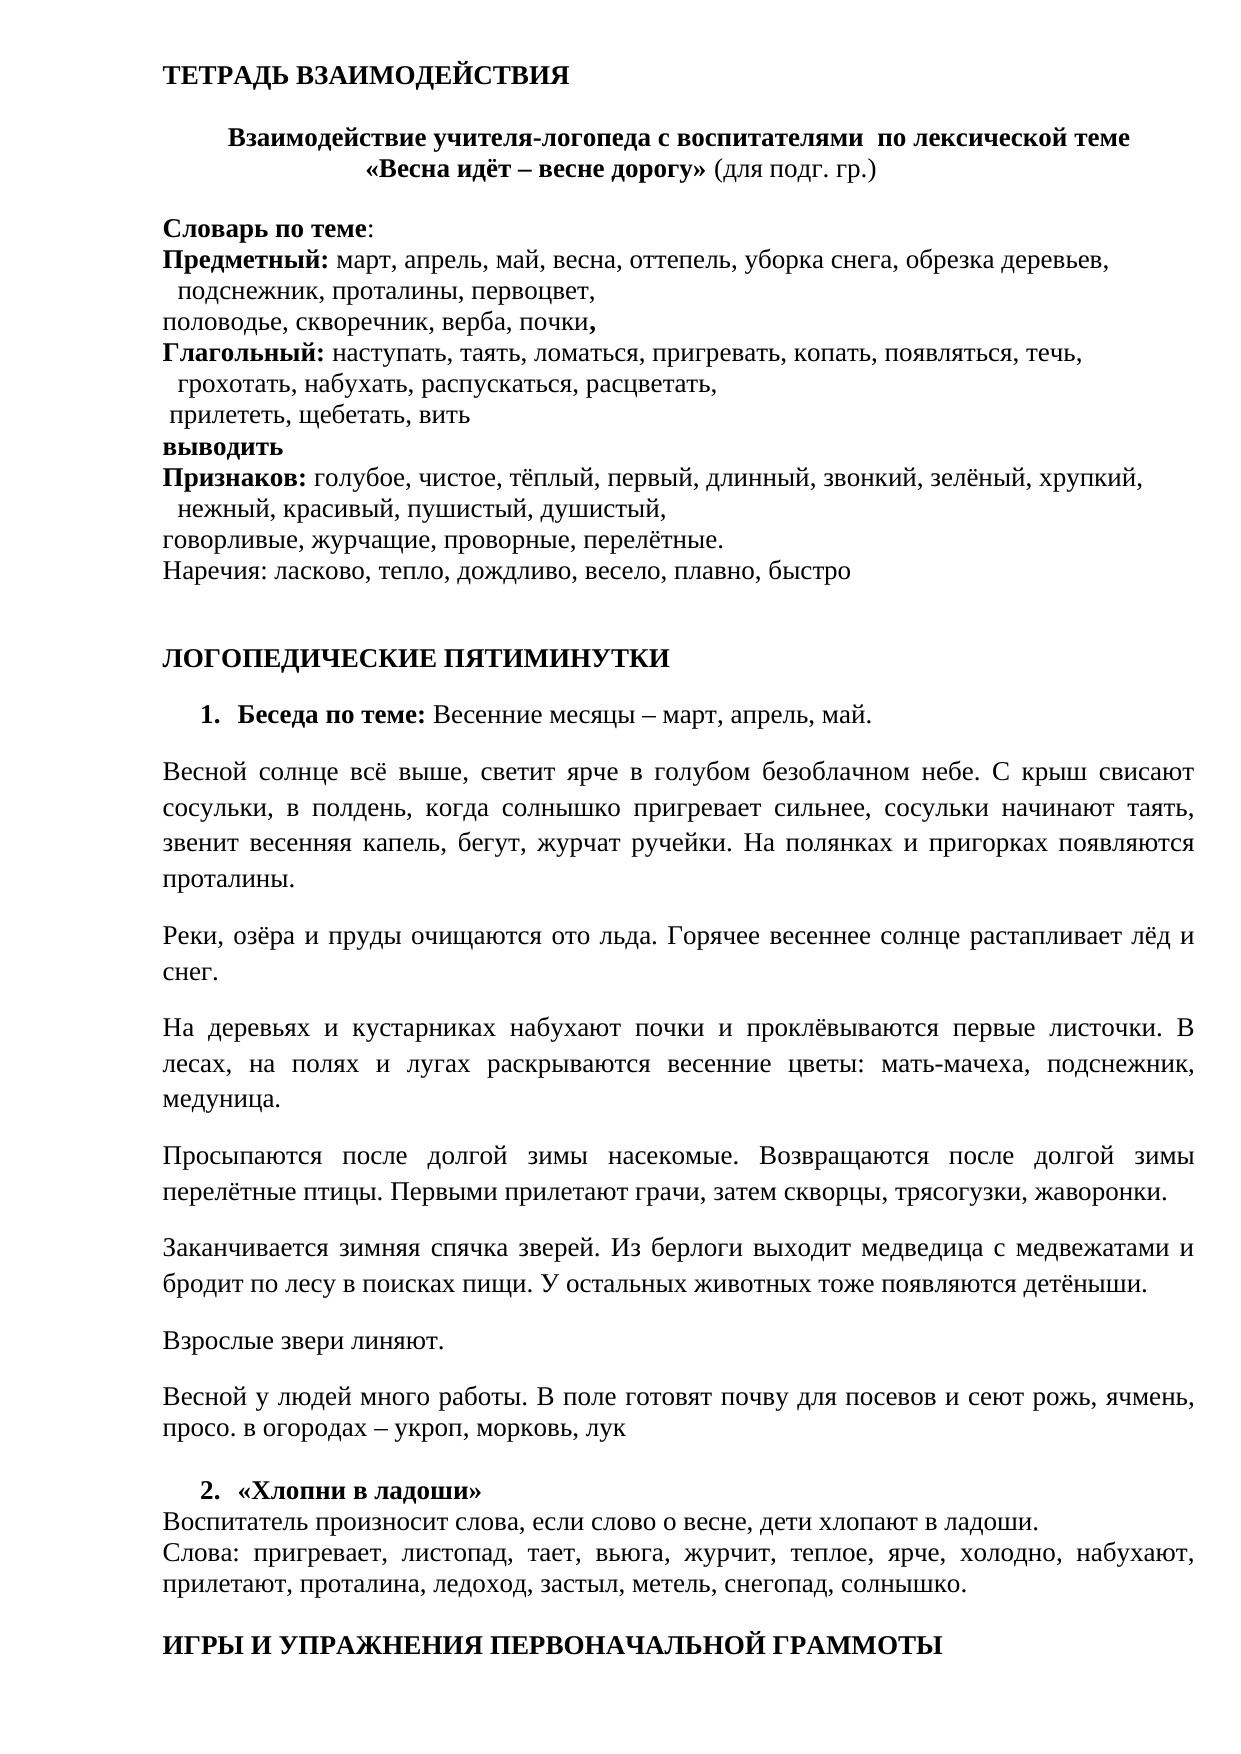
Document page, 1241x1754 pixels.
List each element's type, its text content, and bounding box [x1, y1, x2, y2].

text ИГРЫ И УПРАЖНЕНИЯ ПЕРВОНАЧАЛЬНОЙ ГРАММОТЫ [162, 1629, 1196, 1661]
text Предметный: март, апрель, май, весна, оттепель, уборка снега, обрезка деревьев, подснежник, проталины, первоцвет, [162, 243, 1196, 305]
text прилететь, щебетать, вить [162, 398, 1196, 430]
text Глагольный: наступать, таять, ломаться, пригревать, копать, появляться, течь, грохотать, набухать, распускаться, расцветать, [162, 336, 1196, 398]
text половодье, скворечник, верба, почки, [162, 305, 1196, 336]
text ЛОГОПЕДИЧЕСКИЕ ПЯТИМИНУТКИ [162, 642, 1196, 673]
text говорливые, журчащие, проворные, перелётные. [162, 523, 1196, 554]
text Реки, озёра и пруды очищаются ото льда. Горячее весеннее солнце растапливает лёд и снег. [162, 919, 1196, 986]
text Словарь по теме: [162, 212, 1196, 243]
text «Весна идёт – весне дорогу» (для подг. гр.) [162, 152, 1196, 184]
text Весной у людей много работы. В поле готовят почву для посевов и сеют рожь, ячмень, просо. в огородах – укроп, морковь, лук [162, 1380, 1196, 1443]
text выводить [162, 430, 1196, 461]
text Взаимодействие учителя-логопеда с воспитателями по лексической теме [162, 121, 1196, 152]
text Наречия: ласково, тепло, дождливо, весело, плавно, быстро [162, 554, 1196, 585]
text Воспитатель произносит слова, если слово о весне, дети хлопают в ладоши. [162, 1505, 1196, 1536]
text На деревьях и кустарниках набухают почки и проклёвываются первые листочки. В лесах, на полях и лугах раскрываются весенние цветы: мать-мачеха, подснежник, медуница. [162, 1011, 1196, 1114]
text Просыпаются после долгой зимы насекомые. Возвращаются после долгой зимы перелётные птицы. Первыми прилетают грачи, затем скворцы, трясогузки, жаворонки. [162, 1139, 1196, 1206]
text Признаков: голубое, чистое, тёплый, первый, длинный, звонкий, зелёный, хрупкий, нежный, красивый, пушистый, душистый, [162, 461, 1196, 523]
text Слова: пригревает, листопад, тает, вьюга, журчит, теплое, ярче, холодно, набухают, прилетают, проталина, ледоход, застыл, метель, снегопад, солнышко. [162, 1536, 1196, 1598]
text ТЕТРАДЬ ВЗАИМОДЕЙСТВИЯ [162, 59, 1196, 90]
text Заканчивается зимняя спячка зверей. Из берлоги выходит медведица с медвежатами и бродит по лесу в поисках пищи. У остальных животных тоже появляются детёныши. [162, 1231, 1196, 1298]
list Беседа по теме: Весенние месяцы – март, апрель, май. [200, 698, 1196, 730]
list «Хлопни в ладоши» [200, 1474, 1196, 1505]
text Весной солнце всё выше, светит ярче в голубом безоблачном небе. С крыш свисают сосульки, в полдень, когда солнышко пригревает сильнее, сосульки начинают таять, звенит весенняя капель, бегут, журчат ручейки. На полянках и пригорках появляются проталины. [162, 755, 1196, 893]
text Взрослые звери линяют. [162, 1324, 1196, 1355]
